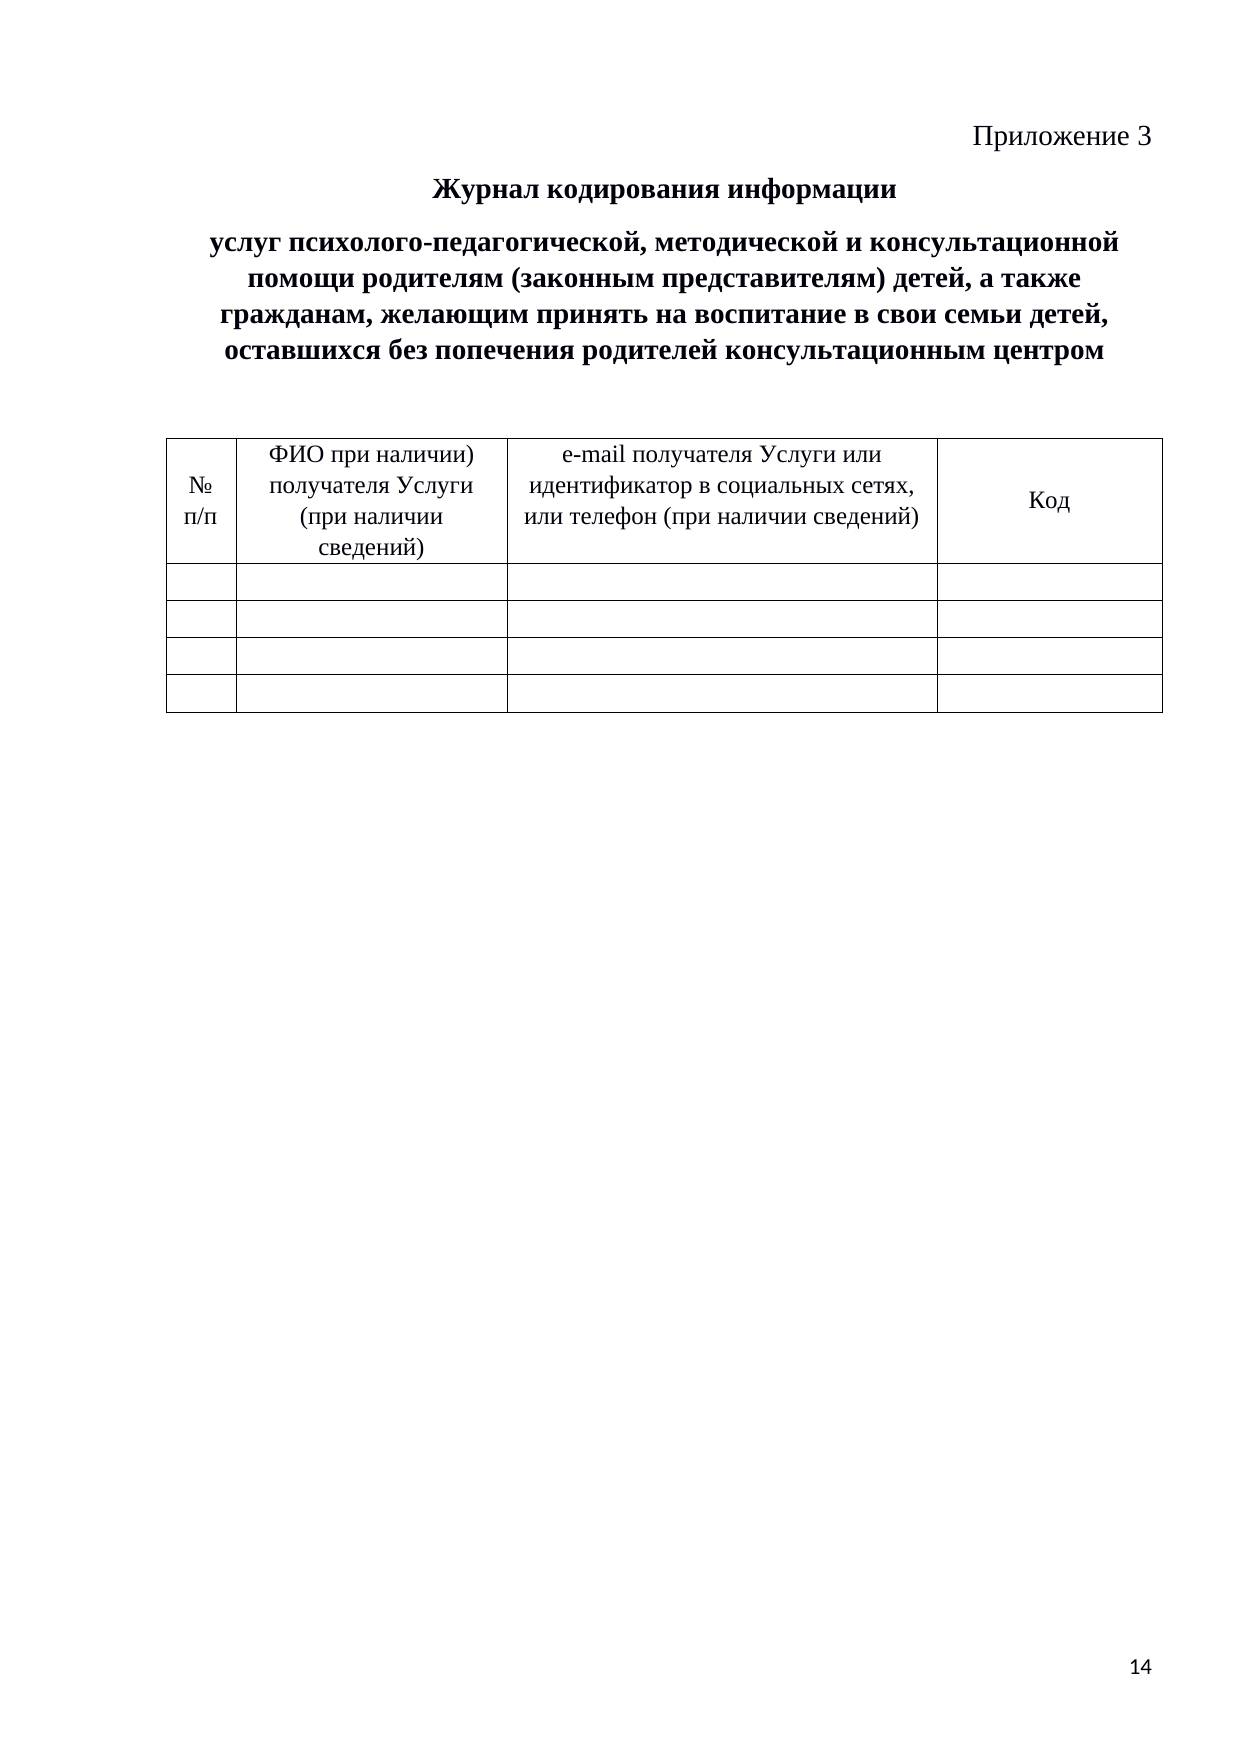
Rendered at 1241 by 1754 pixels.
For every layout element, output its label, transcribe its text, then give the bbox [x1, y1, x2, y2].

table_header № п/п [167, 439, 236, 563]
table_cell [938, 675, 1162, 712]
table_cell [167, 675, 236, 712]
table_cell [237, 638, 507, 674]
table_cell [508, 675, 937, 712]
table_cell [167, 601, 236, 637]
table_cell [508, 638, 937, 674]
text услуг психолого-педагогической, методической и консультационной помощи родителям (законным представителям) детей, а также гражданам, желающим принять на воспитание в свои семьи детей, оставшихся без попечения родителей консультационным центром [177, 224, 1152, 366]
table_cell [938, 601, 1162, 637]
table_cell [508, 601, 937, 637]
table_cell [237, 675, 507, 712]
table_cell [508, 564, 937, 600]
table_cell [237, 564, 507, 600]
text Журнал кодирования информации [177, 171, 1152, 204]
text Приложение 3 [177, 118, 1152, 152]
table_cell [938, 564, 1162, 600]
table_header Код [938, 439, 1162, 563]
table_cell [167, 564, 236, 600]
table_cell [237, 601, 507, 637]
table_header ФИО при наличии) получателя Услуги (при наличии сведений) [237, 439, 507, 563]
table_cell [167, 638, 236, 674]
table_header e-mail получателя Услуги или идентификатор в социальных сетях, или телефон (при наличии сведений) [508, 439, 937, 563]
table_cell [938, 638, 1162, 674]
